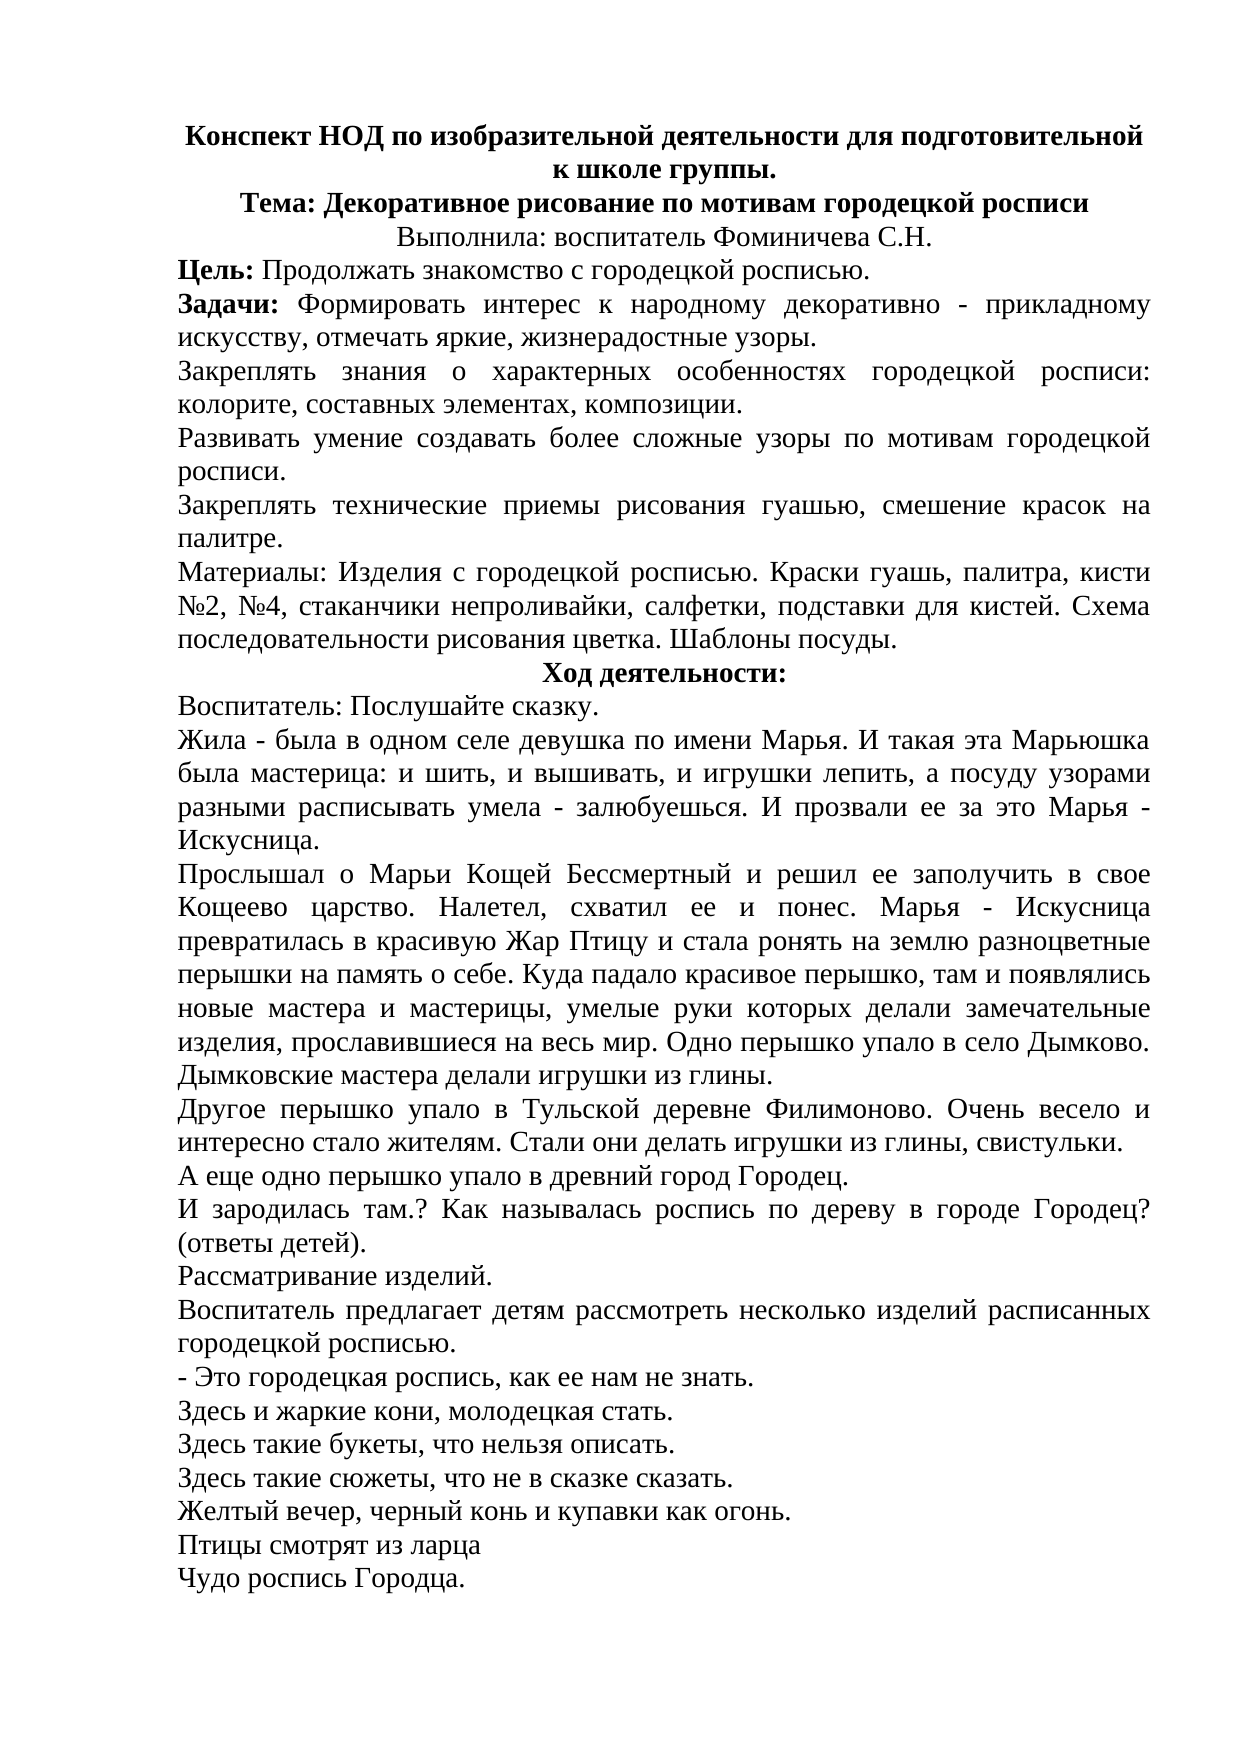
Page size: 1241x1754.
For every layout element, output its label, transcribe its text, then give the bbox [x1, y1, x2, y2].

text Тема: Декоративное рисование по мотивам городецкой росписи [177, 185, 1152, 219]
text Жила - была в одном селе девушка по имени Марья. И такая эта Марьюшка была мастерица: и шить, и вышивать, и игрушки лепить, а посуду узорами разными расписывать умела - залюбуешься. И прозвали ее за это Марья - Искусница. [177, 722, 1152, 856]
text Чудо роспись Городца. [177, 1560, 1152, 1594]
text Конспект НОД по изобразительной деятельности для подготовительной к школе группы. [177, 118, 1152, 185]
text Воспитатель: Послушайте сказку. [177, 688, 1152, 722]
text Другое перышко упало в Тульской деревне Филимоново. Очень весело и интересно стало жителям. Стали они делать игрушки из глины, свистульки. [177, 1091, 1152, 1158]
text Ход деятельности: [177, 655, 1152, 688]
text Желтый вечер, черный конь и купавки как огонь. [177, 1493, 1152, 1527]
text И зародилась там.? Как называлась роспись по дереву в городе Городец? (ответы детей). [177, 1191, 1152, 1258]
text Развивать умение создавать более сложные узоры по мотивам городецкой росписи. [177, 420, 1152, 487]
text Птицы смотрят из ларца [177, 1527, 1152, 1560]
text Закреплять знания о характерных особенностях городецкой росписи: колорите, составных элементах, композиции. [177, 353, 1152, 420]
text Воспитатель предлагает детям рассмотреть несколько изделий расписанных городецкой росписью. [177, 1292, 1152, 1359]
text Здесь и жаркие кони, молодецкая стать. [177, 1393, 1152, 1426]
text Прослышал о Марьи Кощей Бессмертный и решил ее заполучить в свое Кощеево царство. Налетел, схватил ее и понес. Марья - Искусница превратилась в красивую Жар Птицу и стала ронять на землю разноцветные перышки на память о себе. Куда падало красивое перышко, там и появлялись новые мастера и мастерицы, умелые руки которых делали замечательные изделия, прославившиеся на весь мир. Одно перышко упало в село Дымково. Дымковские мастера делали игрушки из глины. [177, 856, 1152, 1091]
text Рассматривание изделий. [177, 1258, 1152, 1292]
text Здесь такие букеты, что нельзя описать. [177, 1426, 1152, 1460]
text Выполнила: воспитатель Фоминичева С.Н. [177, 219, 1152, 252]
text Здесь такие сюжеты, что не в сказке сказать. [177, 1460, 1152, 1493]
text А еще одно перышко упало в древний город Городец. [177, 1158, 1152, 1191]
text Закреплять технические приемы рисования гуашью, смешение красок на палитре. [177, 487, 1152, 554]
text Материалы: Изделия с городецкой росписью. Краски гуашь, палитра, кисти №2, №4, стаканчики непроливайки, салфетки, подставки для кистей. Схема последовательности рисования цветка. Шаблоны посуды. [177, 554, 1152, 655]
text - Это городецкая роспись, как ее нам не знать. [177, 1359, 1152, 1393]
text Цель: Продолжать знакомство с городецкой росписью. [177, 252, 1152, 286]
text Задачи: Формировать интерес к народному декоративно - прикладному искусству, отмечать яркие, жизнерадостные узоры. [177, 286, 1152, 353]
